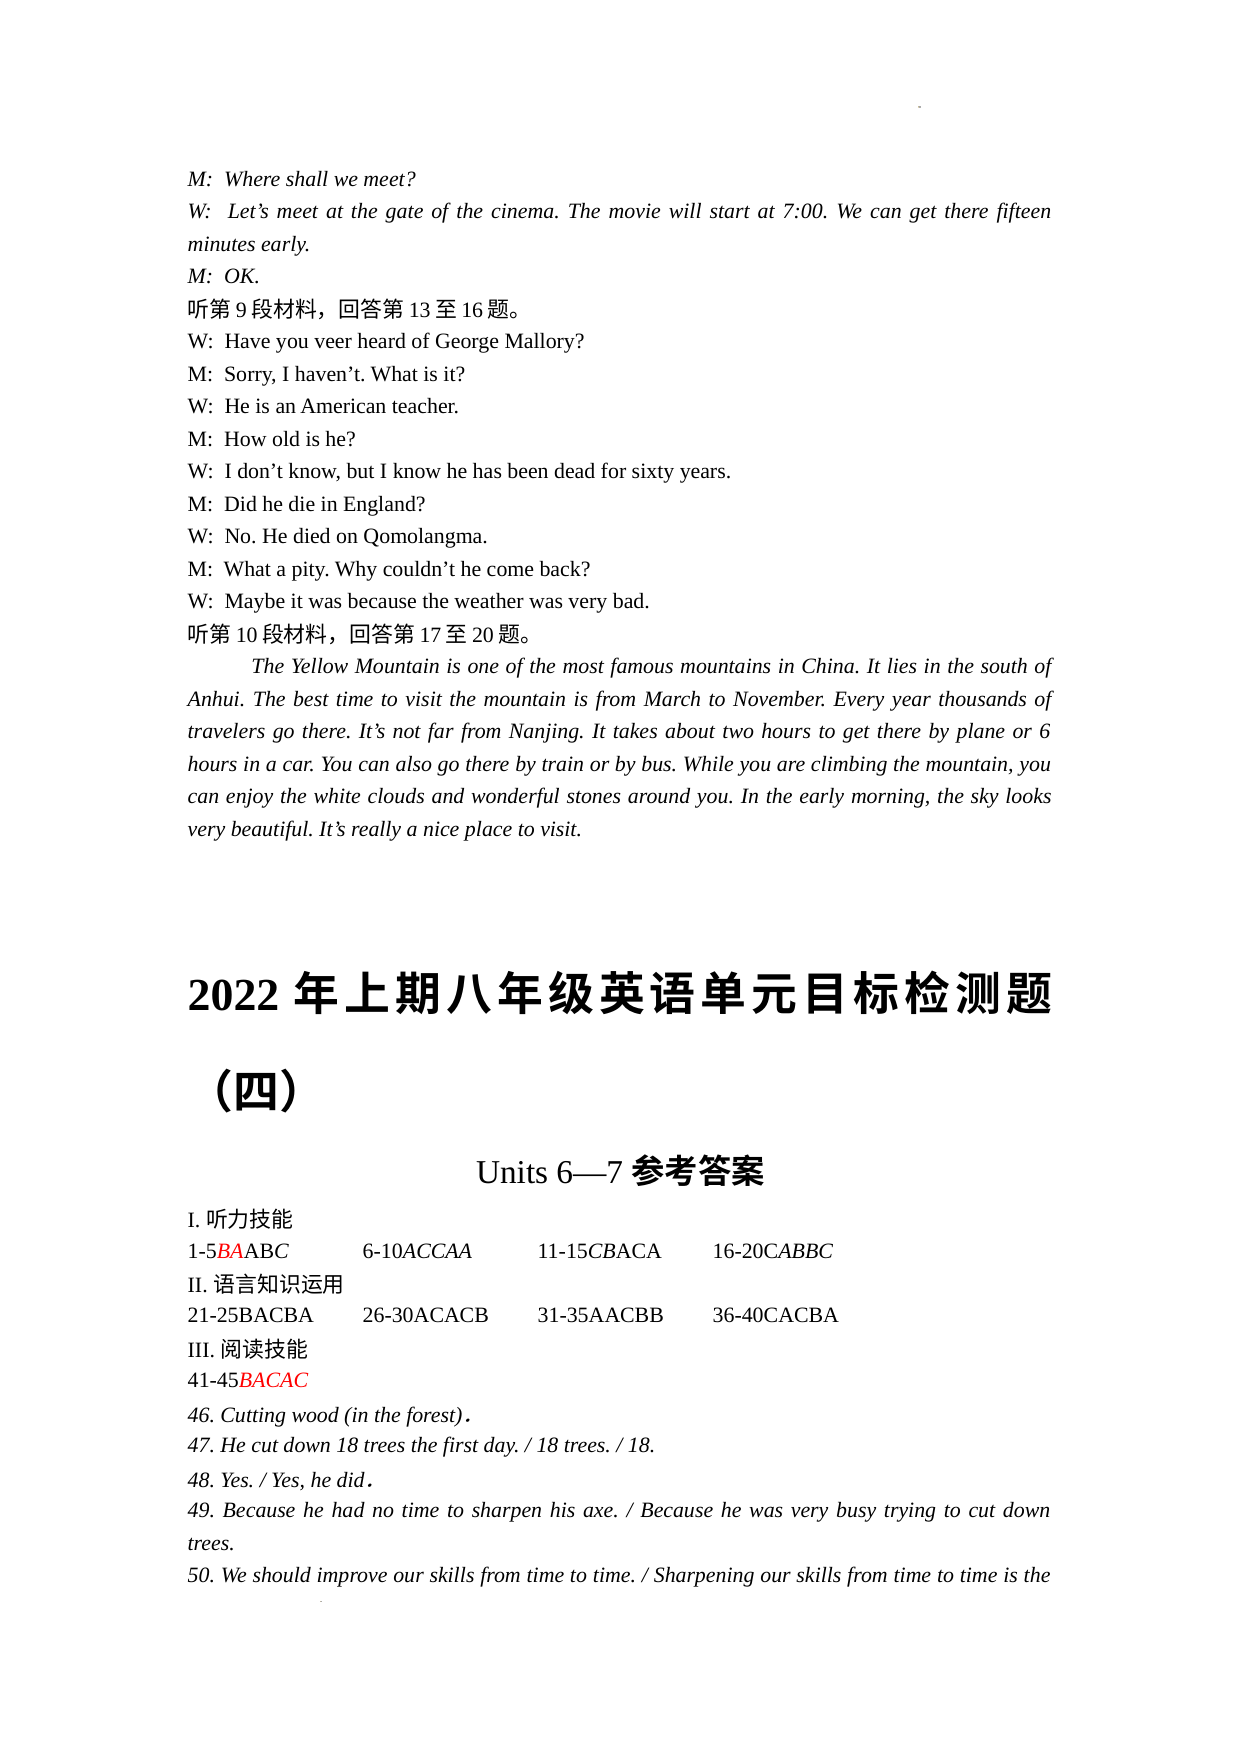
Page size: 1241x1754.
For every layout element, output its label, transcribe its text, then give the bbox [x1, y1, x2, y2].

text W: No. He died on Qomolangma. [187, 519, 1053, 552]
text 2022年上期八年级英语单元目标检测题（四） [187, 942, 1053, 1137]
text III. 阅读技能 [187, 1331, 1053, 1364]
text Units 6—7 参考答案 [187, 1137, 1053, 1202]
text M: Sorry, I haven’t. What is it? [187, 357, 1053, 389]
text M: What a pity. Why couldn’t he come back? [187, 552, 1053, 584]
text W: I don’t know, but I know he has been dead for sixty years. [187, 454, 1053, 487]
text II. 语言知识运用 [187, 1267, 1053, 1299]
text 48. Yes. / Yes, he did． [187, 1461, 1053, 1494]
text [187, 1559, 1053, 1591]
text M: Where shall we meet? [187, 162, 1053, 194]
text 47. He cut down 18 trees the first day. / 18 trees. / 18. [187, 1429, 1053, 1461]
text M: How old is he? [187, 422, 1053, 454]
text I. 听力技能 [187, 1202, 1053, 1234]
text W: Maybe it was because the weather was very bad. [187, 584, 1053, 617]
text W: Have you veer heard of George Mallory? [187, 324, 1053, 357]
text 听第10段材料，回答第17至20题。 [187, 617, 1053, 649]
text M: OK. [187, 259, 1053, 292]
text W: Let’s meet at the gate of the cinema. The movie will start at 7:00. We can get there fifteen minutes early. [187, 194, 1053, 259]
text M: Did he die in England? [187, 487, 1053, 519]
text W: He is an American teacher. [187, 389, 1053, 422]
text 1-5BAABC 6-10ACCAA 11-15CBACA 16-20CABBC [187, 1234, 1053, 1267]
text 听第9段材料，回答第13至16题。 [187, 292, 1053, 324]
text 21-25BACBA 26-30ACACB 31-35AACBB 36-40CACBA [187, 1299, 1053, 1331]
text 46. Cutting wood (in the forest)． [187, 1396, 1053, 1429]
text The Yellow Mountain is one of the most famous mountains in China. It lies in the south of Anhui. The best time to visit the mountain is from March to November. Every year thousands of travelers go there. It’s not far from Nanjing. It takes about two hours to get there by plane or 6 hours in a car. You can also go there by train or by bus. While you are climbing the mountain, you can enjoy the white clouds and wonderful stones around you. In the early morning, the sky looks very beautiful. It’s really a nice place to visit. [187, 649, 1053, 844]
text 49. Because he had no time to sharpen his axe. / Because he was very busy trying to cut down trees. [187, 1494, 1053, 1559]
text 41-45BACAC [187, 1364, 1053, 1396]
